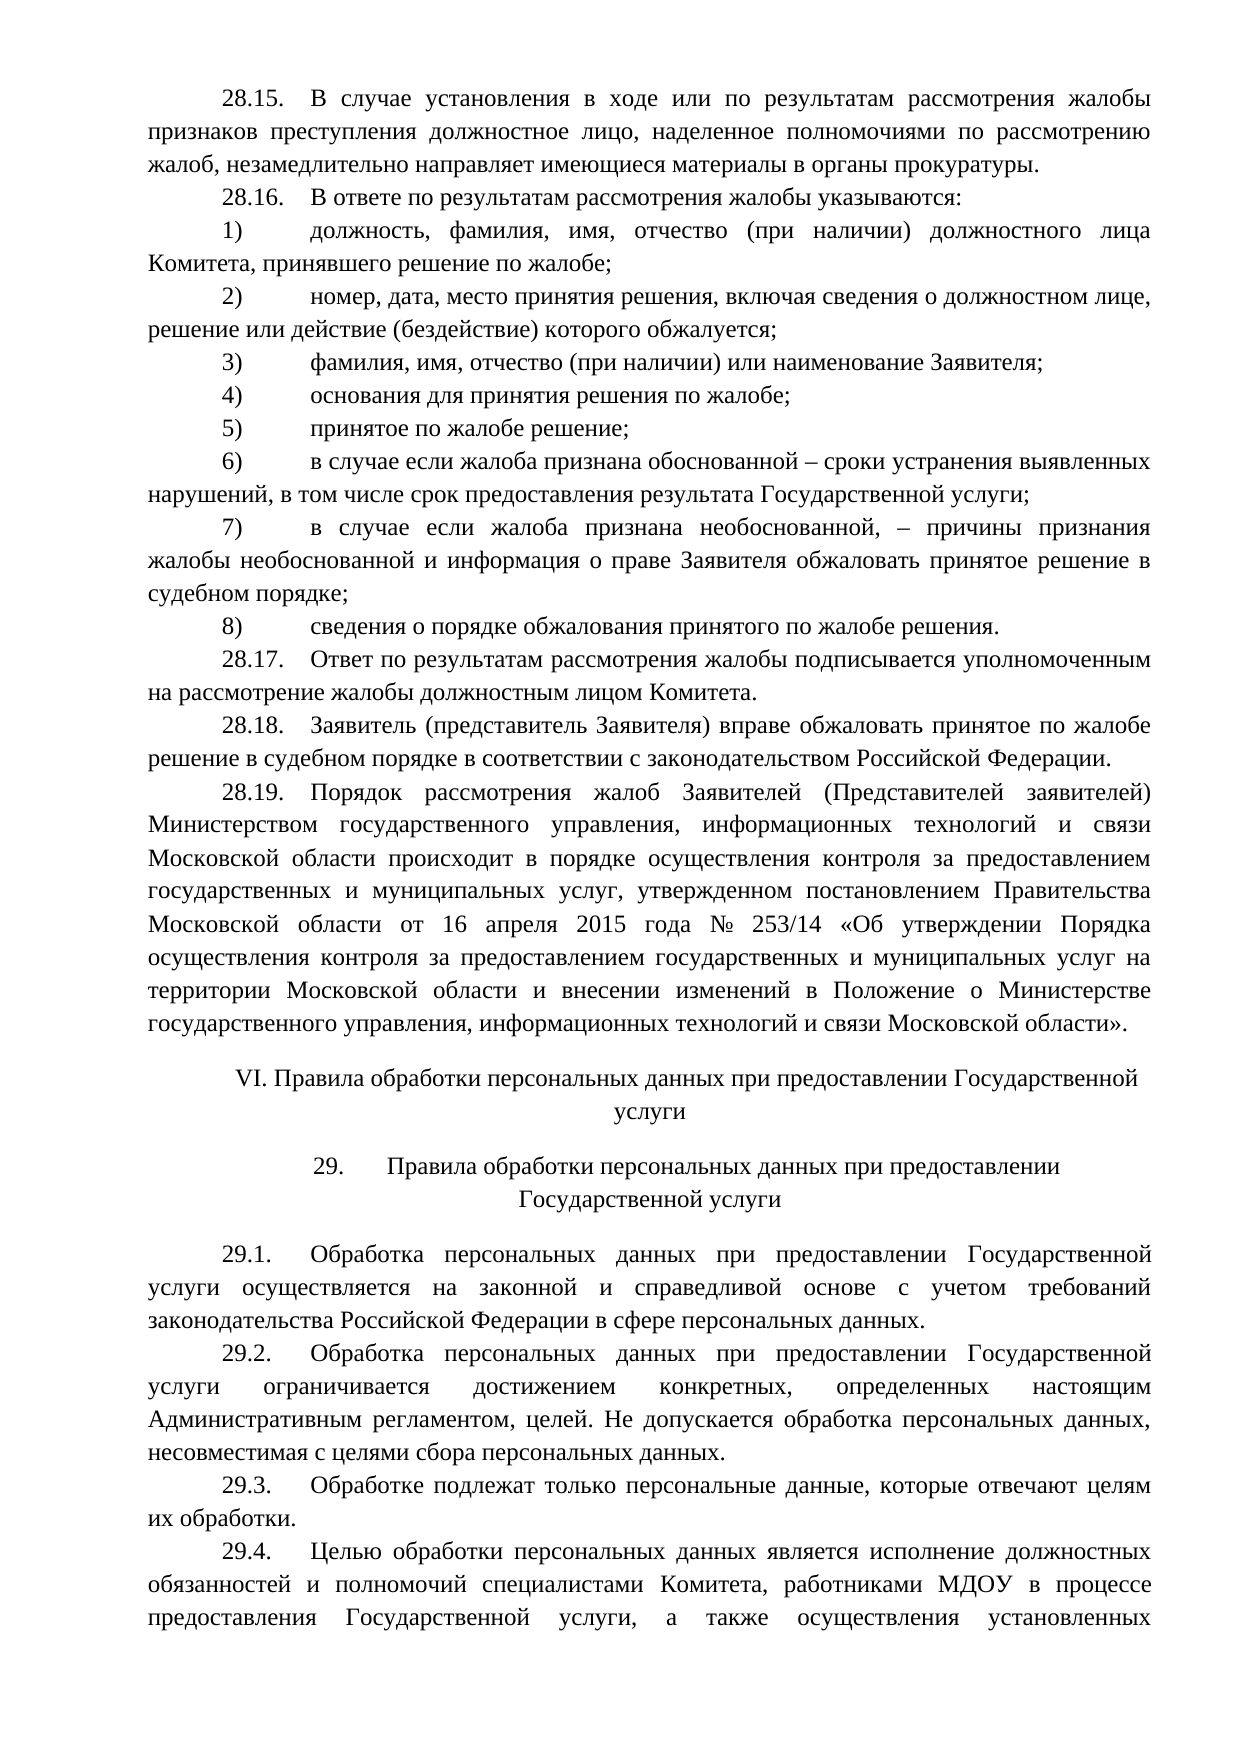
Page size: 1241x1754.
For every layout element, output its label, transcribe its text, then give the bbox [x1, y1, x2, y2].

list в случае если жалоба признана необоснованной, – причины признания жалобы необоснованной и информация о праве Заявителя обжаловать принятое решение в судебном порядке; [148, 512, 1152, 607]
list номер, дата, место принятия решения, включая сведения о должностном лице, решение или действие (бездействие) которого обжалуется; [148, 281, 1152, 343]
list основания для принятия решения по жалобе; [148, 380, 1152, 409]
list принятое по жалобе решение; [148, 413, 1152, 442]
text 28.17. Ответ по результатам рассмотрения жалобы подписывается уполномоченным на рассмотрение жалобы должностным лицом Комитета. [148, 644, 1152, 706]
list сведения о порядке обжалования принятого по жалобе решения. [148, 611, 1152, 640]
text 28.16. В ответе по результатам рассмотрения жалобы указываются: [148, 182, 1152, 211]
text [148, 1536, 1152, 1631]
subtitle Правила обработки персональных данных при предоставлении Государственной услуги [148, 1151, 1152, 1212]
text 28.18. Заявитель (представитель Заявителя) вправе обжаловать принятое по жалобе решение в судебном порядке в соответствии с законодательством Российской Федерации. [148, 711, 1152, 772]
text 28.19. Порядок рассмотрения жалоб Заявителей (Представителей заявителей) Министерством государственного управления, информационных технологий и связи Московской области происходит в порядке осуществления контроля за предоставлением государственных и муниципальных услуг, утвержденном постановлением Правительства Московской области от 16 апреля 2015 года № 253/14 «Об утверждении Порядка осуществления контроля за предоставлением государственных и муниципальных услуг на территории Московской области и внесении изменений в Положение о Министерстве государственного управления, информационных технологий и связи Московской области». [148, 777, 1152, 1036]
list в случае если жалоба признана обоснованной – сроки устранения выявленных нарушений, в том числе срок предоставления результата Государственной услуги; [148, 446, 1152, 508]
text 29.3. Обработке подлежат только персональные данные, которые отвечают целям их обработки. [148, 1470, 1152, 1532]
list фамилия, имя, отчество (при наличии) или наименование Заявителя; [148, 347, 1152, 376]
list должность, фамилия, имя, отчество (при наличии) должностного лица Комитета, принявшего решение по жалобе; [148, 215, 1152, 277]
text 28.15. В случае установления в ходе или по результатам рассмотрения жалобы признаков преступления должностное лицо, наделенное полномочиями по рассмотрению жалоб, незамедлительно направляет имеющиеся материалы в органы прокуратуры. [148, 83, 1152, 178]
text 29.1. Обработка персональных данных при предоставлении Государственной услуги осуществляется на законной и справедливой основе с учетом требований законодательства Российской Федерации в сфере персональных данных. [148, 1239, 1152, 1333]
text 29.2. Обработка персональных данных при предоставлении Государственной услуги ограничивается достижением конкретных, определенных настоящим Административным регламентом, целей. Не допускается обработка персональных данных, несовместимая с целями сбора персональных данных. [148, 1338, 1152, 1466]
subtitle VI. Правила обработки персональных данных при предоставлении Государственной услуги [148, 1063, 1152, 1124]
